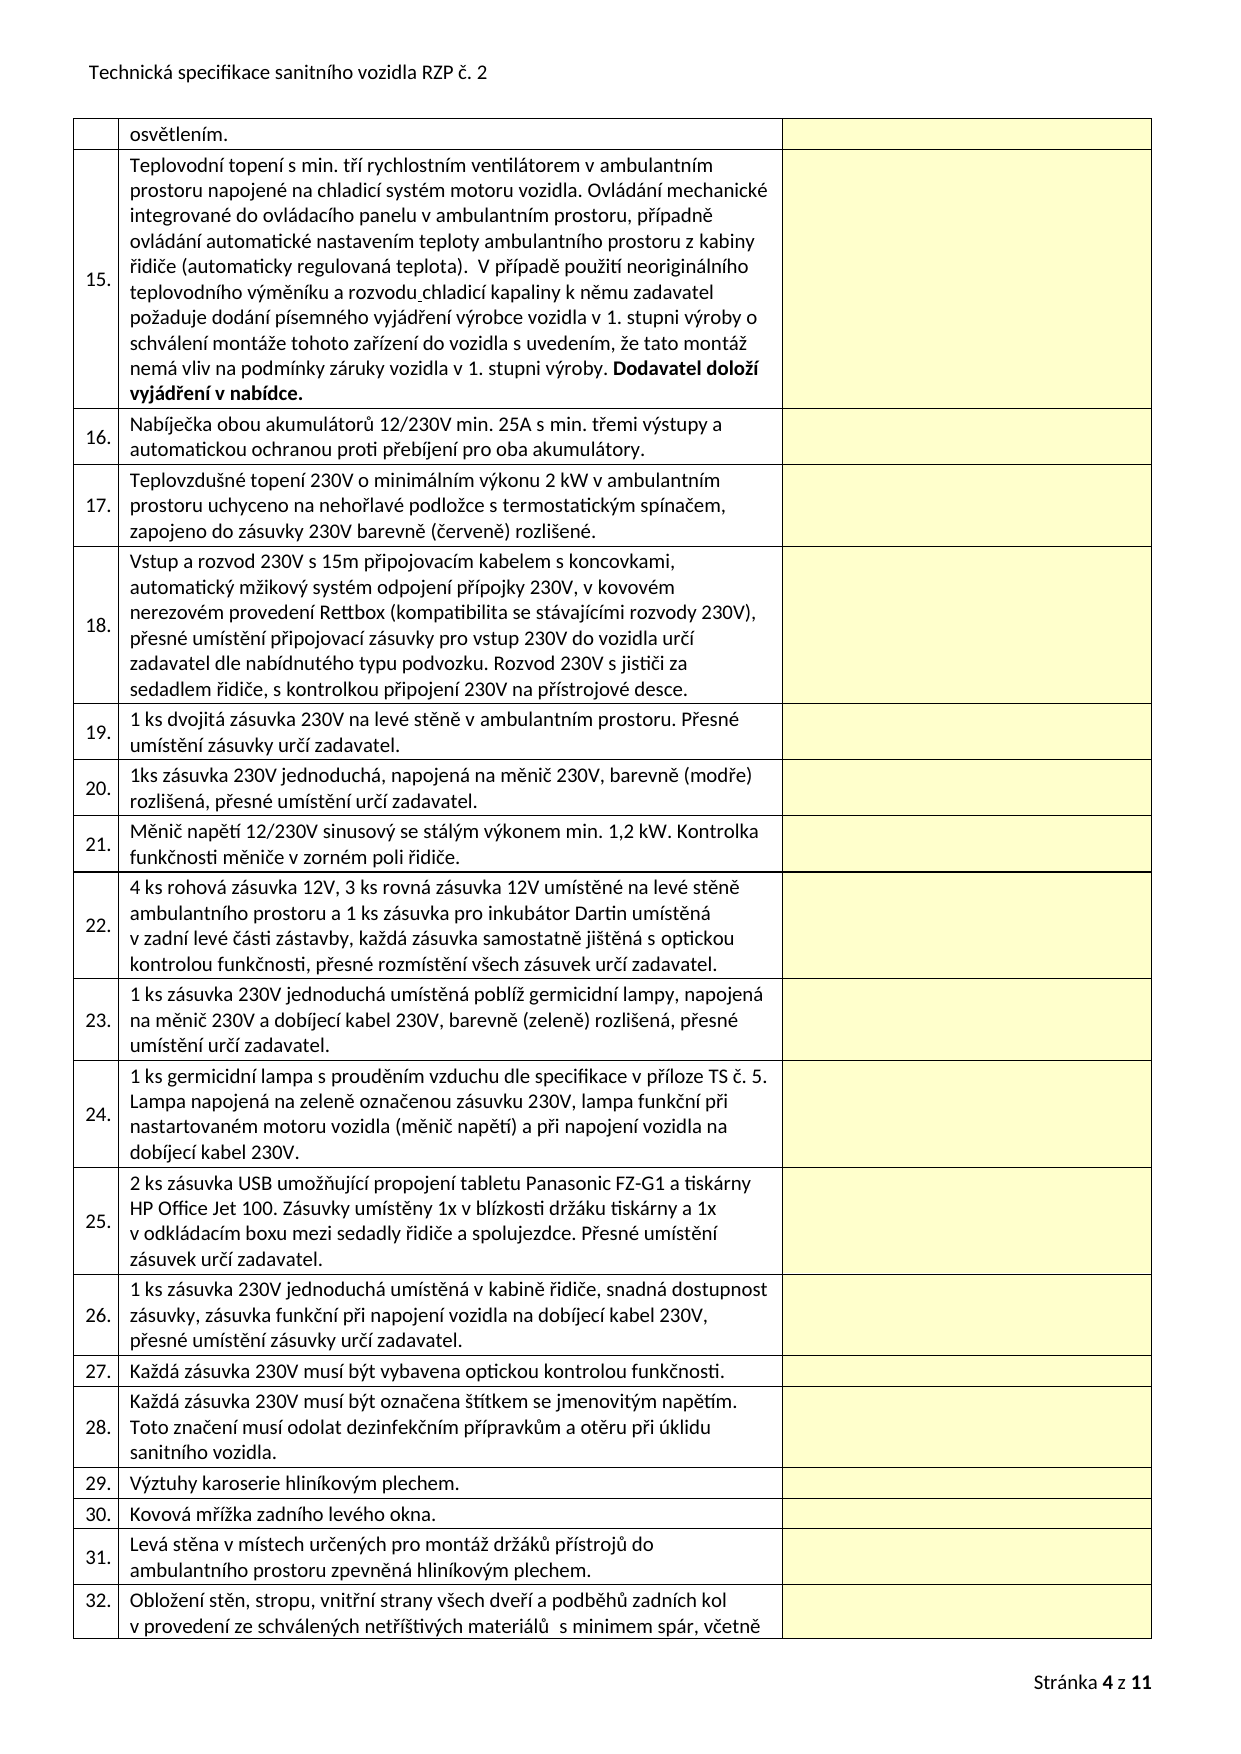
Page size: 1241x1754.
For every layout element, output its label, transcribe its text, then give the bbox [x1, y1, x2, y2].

table_cell Teplovzdušné topení 230V o minimálním výkonu 2 kW v ambulantním prostoru uchyceno na nehořlavé podložce s termostatickým spínačem, zapojeno do zásuvky 230V barevně (červeně) rozlišené. [119, 465, 782, 546]
table_cell [783, 1499, 1151, 1528]
table_cell [783, 1275, 1151, 1355]
table_cell [74, 873, 118, 978]
table_cell [783, 979, 1151, 1060]
table_cell [783, 1585, 1151, 1638]
table_cell Kovová mřížka zadního levého okna. [119, 1499, 782, 1528]
table_cell Každá zásuvka 230V musí být vybavena optickou kontrolou funkčnosti. [119, 1356, 782, 1386]
table_cell [783, 409, 1151, 464]
table_cell 1 ks zásuvka 230V jednoduchá umístěná v kabině řidiče, snadná dostupnost zásuvky, zásuvka funkční při napojení vozidla na dobíjecí kabel 230V, přesné umístění zásuvky určí zadavatel. [119, 1275, 782, 1355]
table_cell [74, 760, 118, 815]
table_cell [783, 1168, 1151, 1273]
table_cell [74, 150, 118, 408]
table_cell [74, 704, 118, 759]
table_cell [74, 1529, 118, 1584]
table_cell 1 ks germicidní lampa s prouděním vzduchu dle specifikace v příloze TS č. 5. Lampa napojená na zeleně označenou zásuvku 230V, lampa funkční při nastartovaném motoru vozidla (měnič napětí) a při napojení vozidla na dobíjecí kabel 230V. [119, 1061, 782, 1167]
table_cell [783, 150, 1151, 408]
table_cell Vstup a rozvod 230V s 15m připojovacím kabelem s koncovkami, automatický mžikový systém odpojení přípojky 230V, v kovovém nerezovém provedení Rettbox (kompatibilita se stávajícími rozvody 230V), přesné umístění připojovací zásuvky pro vstup 230V do vozidla určí zadavatel dle nabídnutého typu podvozku. Rozvod 230V s jističi za sedadlem řidiče, s kontrolkou připojení 230V na přístrojové desce. [119, 547, 782, 703]
table_cell Levá stěna v místech určených pro montáž držáků přístrojů do ambulantního prostoru zpevněná hliníkovým plechem. [119, 1529, 782, 1584]
table_cell [74, 1061, 118, 1167]
table_cell [74, 1356, 118, 1386]
table_cell [783, 704, 1151, 759]
table_cell [74, 547, 118, 703]
table_cell [74, 409, 118, 464]
table_cell [783, 816, 1151, 871]
table_cell [74, 979, 118, 1060]
table_cell Výztuhy karoserie hliníkovým plechem. [119, 1468, 782, 1498]
table_cell [783, 1529, 1151, 1584]
table_cell 1 ks zásuvka 230V jednoduchá umístěná poblíž germicidní lampy, napojená na měnič 230V a dobíjecí kabel 230V, barevně (zeleně) rozlišená, přesné umístění určí zadavatel. [119, 979, 782, 1060]
table_cell [74, 1499, 118, 1528]
table_cell [74, 1585, 118, 1638]
table_cell [783, 465, 1151, 546]
table_cell Teplovodní topení s min. tří rychlostním ventilátorem v ambulantním prostoru napojené na chladicí systém motoru vozidla. Ovládání mechanické integrované do ovládacího panelu v ambulantním prostoru, případně ovládání automatické nastavením teploty ambulantního prostoru z kabiny řidiče (automaticky regulovaná teplota). V případě použití neoriginálního teplovodního výměníku a rozvodu chladicí kapaliny k němu zadavatel požaduje dodání písemného vyjádření výrobce vozidla v 1. stupni výroby o schválení montáže tohoto zařízení do vozidla s uvedením, že tato montáž nemá vliv na podmínky záruky vozidla v 1. stupni výroby. Dodavatel doloží vyjádření v nabídce. [119, 150, 782, 408]
table_cell [74, 119, 118, 149]
table_cell 1ks zásuvka 230V jednoduchá, napojená na měnič 230V, barevně (modře) rozlišená, přesné umístění určí zadavatel. [119, 760, 782, 815]
table_cell [783, 1468, 1151, 1498]
table_cell [783, 1061, 1151, 1167]
table_cell [74, 1168, 118, 1273]
table_cell Měnič napětí 12/230V sinusový se stálým výkonem min. 1,2 kW. Kontrolka funkčnosti měniče v zorném poli řidiče. [119, 816, 782, 871]
table_cell [783, 873, 1151, 978]
table_cell [74, 465, 118, 546]
table_cell Každá zásuvka 230V musí být označena štítkem se jmenovitým napětím. Toto značení musí odolat dezinfekčním přípravkům a otěru při úklidu sanitního vozidla. [119, 1387, 782, 1467]
table_cell 2 ks zásuvka USB umožňující propojení tabletu Panasonic FZ-G1 a tiskárny HP Office Jet 100. Zásuvky umístěny 1x v blízkosti držáku tiskárny a 1x v odkládacím boxu mezi sedadly řidiče a spolujezdce. Přesné umístění zásuvek určí zadavatel. [119, 1168, 782, 1273]
table_cell [74, 816, 118, 871]
table_cell 4 ks rohová zásuvka 12V, 3 ks rovná zásuvka 12V umístěné na levé stěně ambulantního prostoru a 1 ks zásuvka pro inkubátor Dartin umístěná v zadní levé části zástavby, každá zásuvka samostatně jištěná s optickou kontrolou funkčnosti, přesné rozmístění všech zásuvek určí zadavatel. [119, 873, 782, 978]
table_cell 1 ks dvojitá zásuvka 230V na levé stěně v ambulantním prostoru. Přesné umístění zásuvky určí zadavatel. [119, 704, 782, 759]
table_cell [74, 1275, 118, 1355]
table_cell [783, 119, 1151, 149]
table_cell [119, 119, 782, 149]
table_cell [74, 1468, 118, 1498]
table_cell [783, 1387, 1151, 1467]
table_cell [74, 1387, 118, 1467]
table_cell [783, 547, 1151, 703]
table_cell [783, 760, 1151, 815]
table_cell [783, 1356, 1151, 1386]
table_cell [119, 1585, 782, 1638]
table_cell Nabíječka obou akumulátorů 12/230V min. 25A s min. třemi výstupy a automatickou ochranou proti přebíjení pro oba akumulátory. [119, 409, 782, 464]
